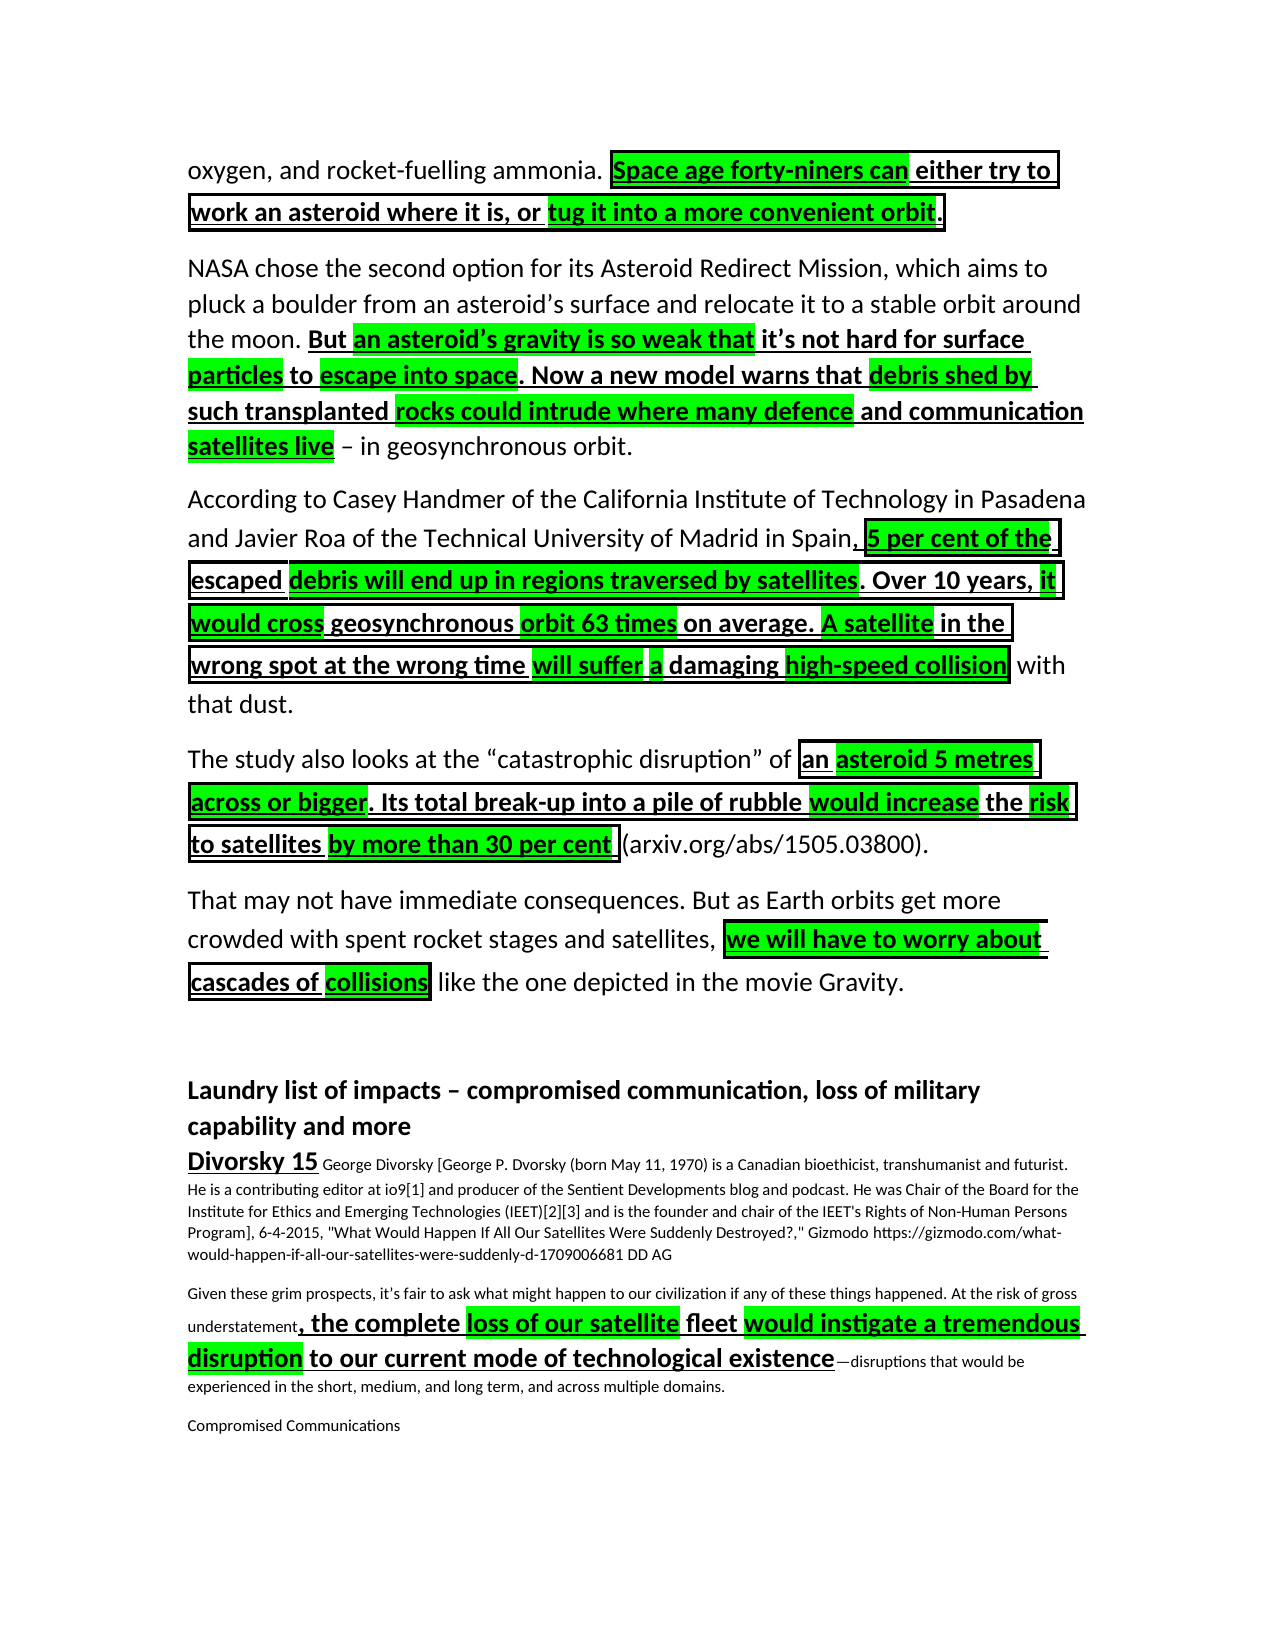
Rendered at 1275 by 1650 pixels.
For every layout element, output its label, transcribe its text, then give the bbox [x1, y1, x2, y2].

text The study also looks at the “catastrophic disruption” of an asteroid 5 metres across or bigger. Its total break-up into a pile of rubble would increase the risk to satellites by more than 30 per cent (arxiv.org/abs/1505.03800). [187, 739, 1087, 863]
text According to Casey Handmer of the California Institute of Technology in Pasadena and Javier Roa of the Technical University of Madrid in Spain, 5 per cent of the escaped debris will end up in regions traversed by satellites. Over 10 years, it would cross geosynchronous orbit 63 times on average. A satellite in the wrong spot at the wrong time will suffer a damaging high-speed collision with that dust. [187, 482, 1087, 720]
subtitle Laundry list of impacts – compromised communication, loss of military capability and more [187, 1073, 1087, 1142]
text That may not have immediate consequences. But as Earth orbits get more crowded with spent rocket stages and satellites, we will have to worry about cascades of collisions like the one depicted in the movie Gravity. [187, 883, 1087, 1001]
text Compromised Communications [187, 1415, 1087, 1435]
text Divorsky 15 George Divorsky [George P. Dvorsky (born May 11, 1970) is a Canadian bioethicist, transhumanist and futurist. He is a contributing editor at io9[1] and producer of the Sentient Developments blog and podcast. He was Chair of the Board for the Institute for Ethics and Emerging Technologies (IEET)[2][3] and is the founder and chair of the IEET's Rights of Non-Human Persons Program], 6-4-2015, "What Would Happen If All Our Satellites Were Suddenly Destroyed?," Gizmodo https://gizmodo.com/what-would-happen-if-all-our-satellites-were-suddenly-d-1709006681 DD AG [187, 1144, 1087, 1265]
text Given these grim prospects, it’s fair to ask what might happen to our civilization if any of these things happened. At the risk of gross understatement, the complete loss of our satellite fleet would instigate a tremendous disruption to our current mode of technological existence—disruptions that would be experienced in the short, medium, and long term, and across multiple domains. [187, 1283, 1087, 1397]
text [187, 150, 1087, 232]
text NASA chose the second option for its Asteroid Redirect Mission, which aims to pluck a boulder from an asteroid’s surface and relocate it to a stable orbit around the moon. But an asteroid’s gravity is so weak that it’s not hard for surface particles to escape into space. Now a new model warns that debris shed by such transplanted rocks could intrude where many defence and communication satellites live – in geosynchronous orbit. [187, 251, 1087, 463]
